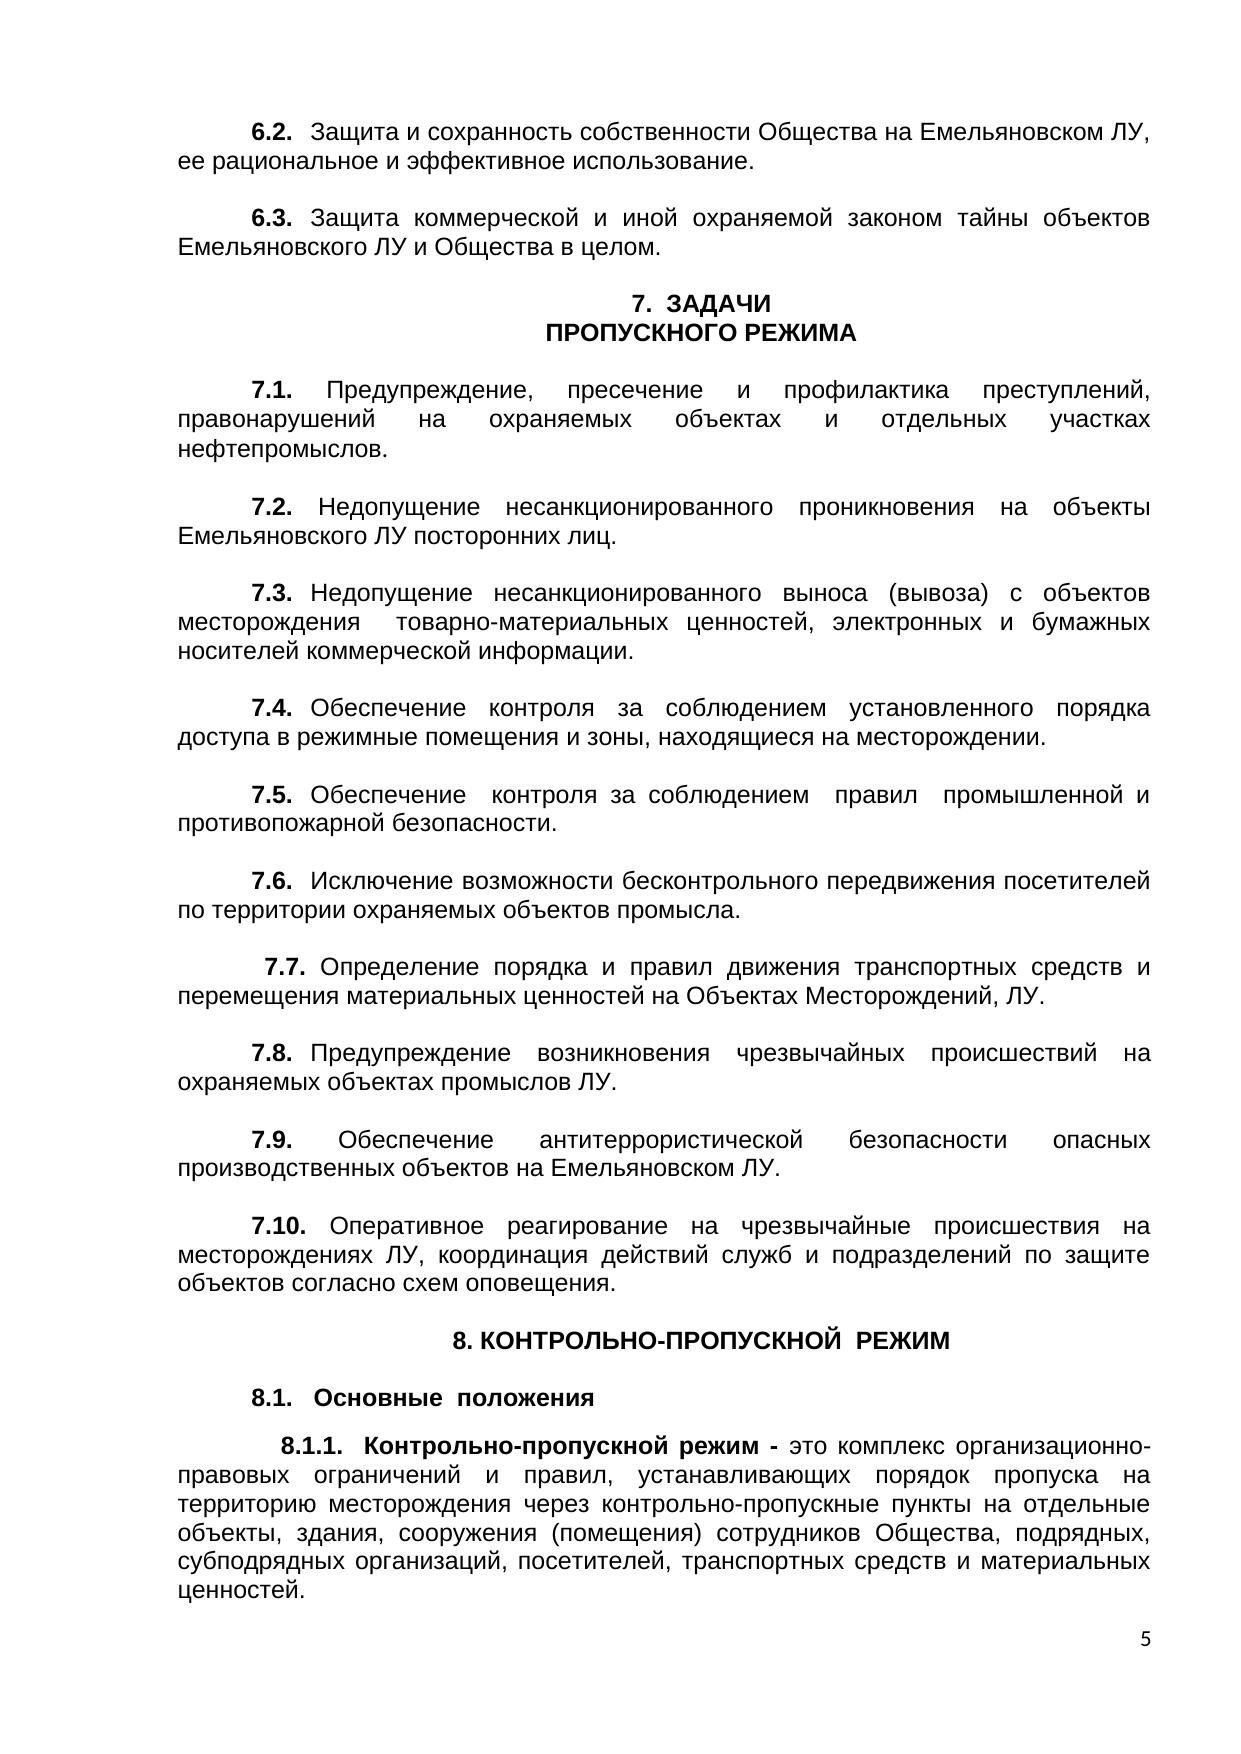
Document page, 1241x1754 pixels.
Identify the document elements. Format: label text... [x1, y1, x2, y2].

text 7.3. Недопущение несанкционированного выноса (вывоза) с объектов месторождения товарно-материальных ценностей, электронных и бумажных носителей коммерческой информации. [177, 578, 1152, 665]
text 7. ЗАДАЧИ [177, 289, 1152, 318]
text 7.4. Обеспечение контроля за соблюдением установленного порядка доступа в режимные помещения и зоны, находящиеся на месторождении. [177, 693, 1152, 751]
text 7.1. Предупреждение, пресечение и профилактика преступлений, правонарушений на охраняемых объектах и отдельных участках нефтепромыслов. [177, 375, 1152, 463]
text 7.10. Оперативное реагирование на чрезвычайные происшествия на месторождениях ЛУ, координация действий служб и подразделений по защите объектов согласно схем оповещения. [177, 1211, 1152, 1297]
text 7.8. Предупреждение возникновения чрезвычайных происшествий на охраняемых объектах промыслов ЛУ. [177, 1038, 1152, 1096]
text 8.1.1. Контрольно-пропускной режим - это комплекс организационно-правовых ограничений и правил, устанавливающих порядок пропуска на территорию месторождения через контрольно-пропускные пункты на отдельные объекты, здания, сооружения (помещения) сотрудников Общества, подрядных, субподрядных организаций, посетителей, транспортных средств и материальных ценностей. [177, 1431, 1152, 1604]
text 7.9. Обеспечение антитеррористической безопасности опасных производственных объектов на Емельяновском ЛУ. [177, 1125, 1152, 1182]
text 6.2. Защита и сохранность собственности Общества на Емельяновском ЛУ, ее рациональное и эффективное использование. [177, 117, 1152, 175]
text 7.2. Недопущение несанкционированного проникновения на объекты Емельяновского ЛУ посторонних лиц. [177, 492, 1152, 550]
text 6.3. Защита коммерческой и иной охраняемой законом тайны объектов Емельяновского ЛУ и Общества в целом. [177, 203, 1152, 260]
text 7.5. Обеспечение контроля за соблюдением правил промышленной и противопожарной безопасности. [177, 780, 1152, 837]
text 7.7. Определение порядка и правил движения транспортных средств и перемещения материальных ценностей на Объектах Месторождений, ЛУ. [177, 952, 1152, 1010]
text 8. КОНТРОЛЬНО-ПРОПУСКНОЙ РЕЖИМ [177, 1326, 1152, 1355]
text 7.6. Исключение возможности бесконтрольного передвижения посетителей по территории охраняемых объектов промысла. [177, 866, 1152, 923]
text 8.1. Основные положения [177, 1383, 1152, 1412]
text ПРОПУСКНОГО РЕЖИМА [177, 318, 1152, 347]
